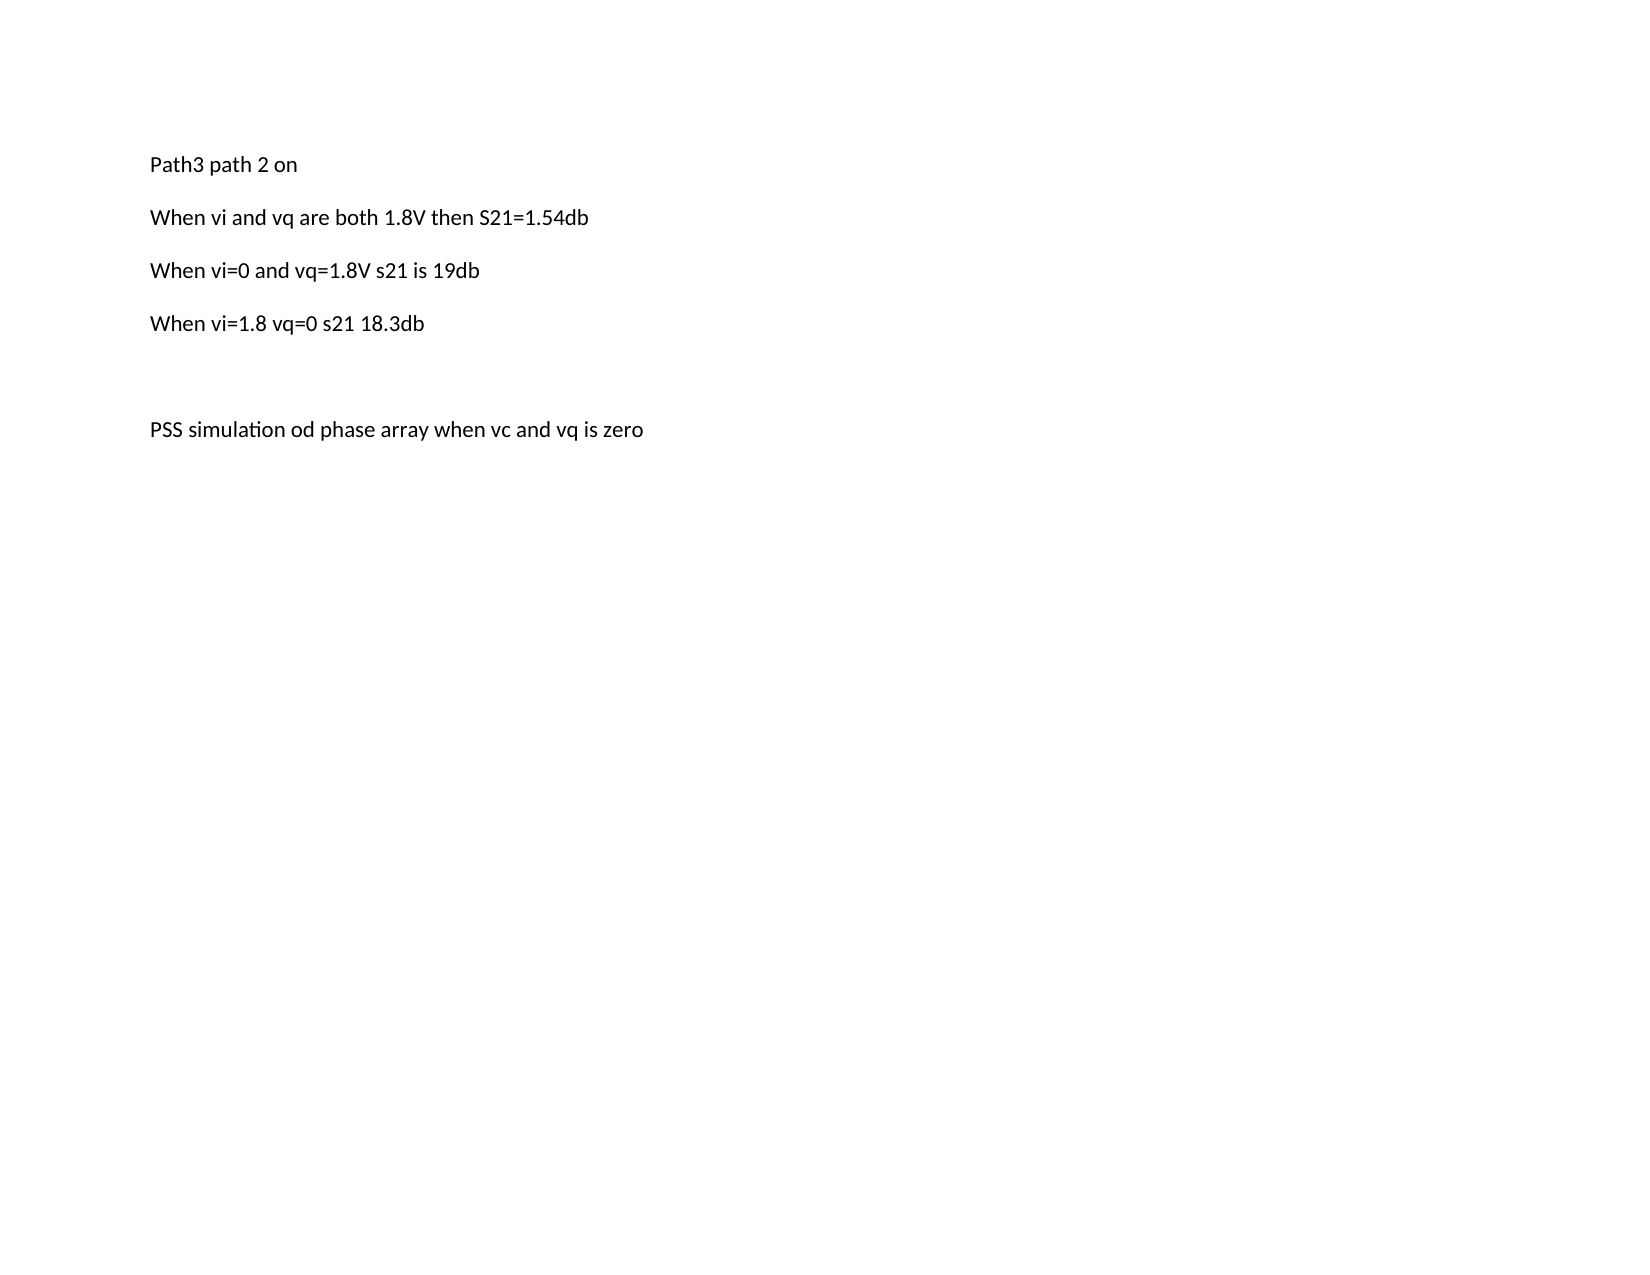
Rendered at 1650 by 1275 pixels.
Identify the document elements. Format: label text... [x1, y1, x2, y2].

text Path3 path 2 on [150, 150, 1500, 178]
text PSS simulation od phase array when vc and vq is zero [150, 415, 1500, 443]
text When vi and vq are both 1.8V then S21=1.54db [150, 203, 1500, 231]
text When vi=1.8 vq=0 s21 18.3db [150, 309, 1500, 337]
text When vi=0 and vq=1.8V s21 is 19db [150, 256, 1500, 284]
